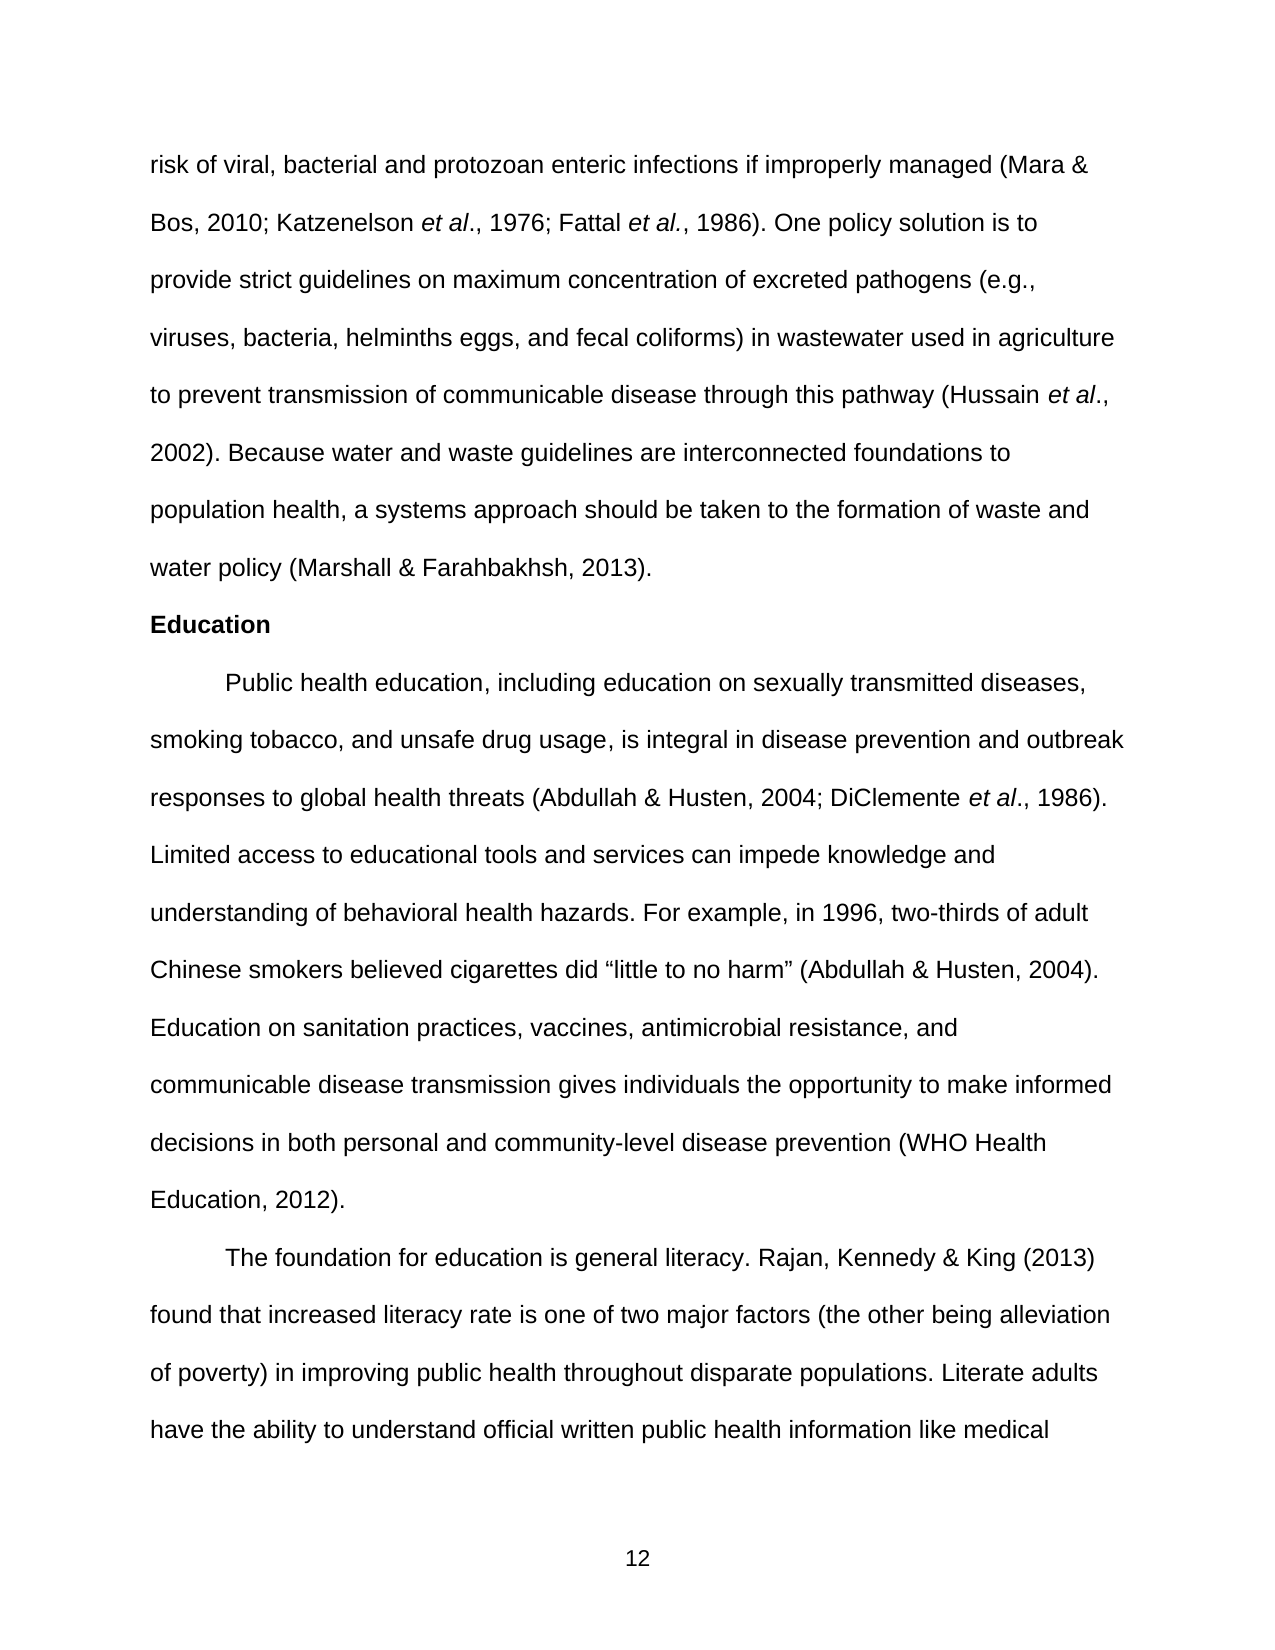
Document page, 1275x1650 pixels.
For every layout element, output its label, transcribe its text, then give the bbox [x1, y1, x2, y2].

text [150, 1242, 1125, 1444]
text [150, 150, 1125, 581]
text Public health education, including education on sexually transmitted diseases, smoking tobacco, and unsafe drug usage, is integral in disease prevention and outbreak responses to global health threats (Abdullah & Husten, 2004; DiClemente et al., 1986). Limited access to educational tools and services can impede knowledge and understanding of behavioral health hazards. For example, in 1996, two-thirds of adult Chinese smokers believed cigarettes did “little to no harm” (Abdullah & Husten, 2004). Education on sanitation practices, vaccines, antimicrobial resistance, and communicable disease transmission gives individuals the opportunity to make informed decisions in both personal and community-level disease prevention (WHO Health Education, 2012). [150, 667, 1125, 1214]
text Education [150, 610, 1125, 639]
